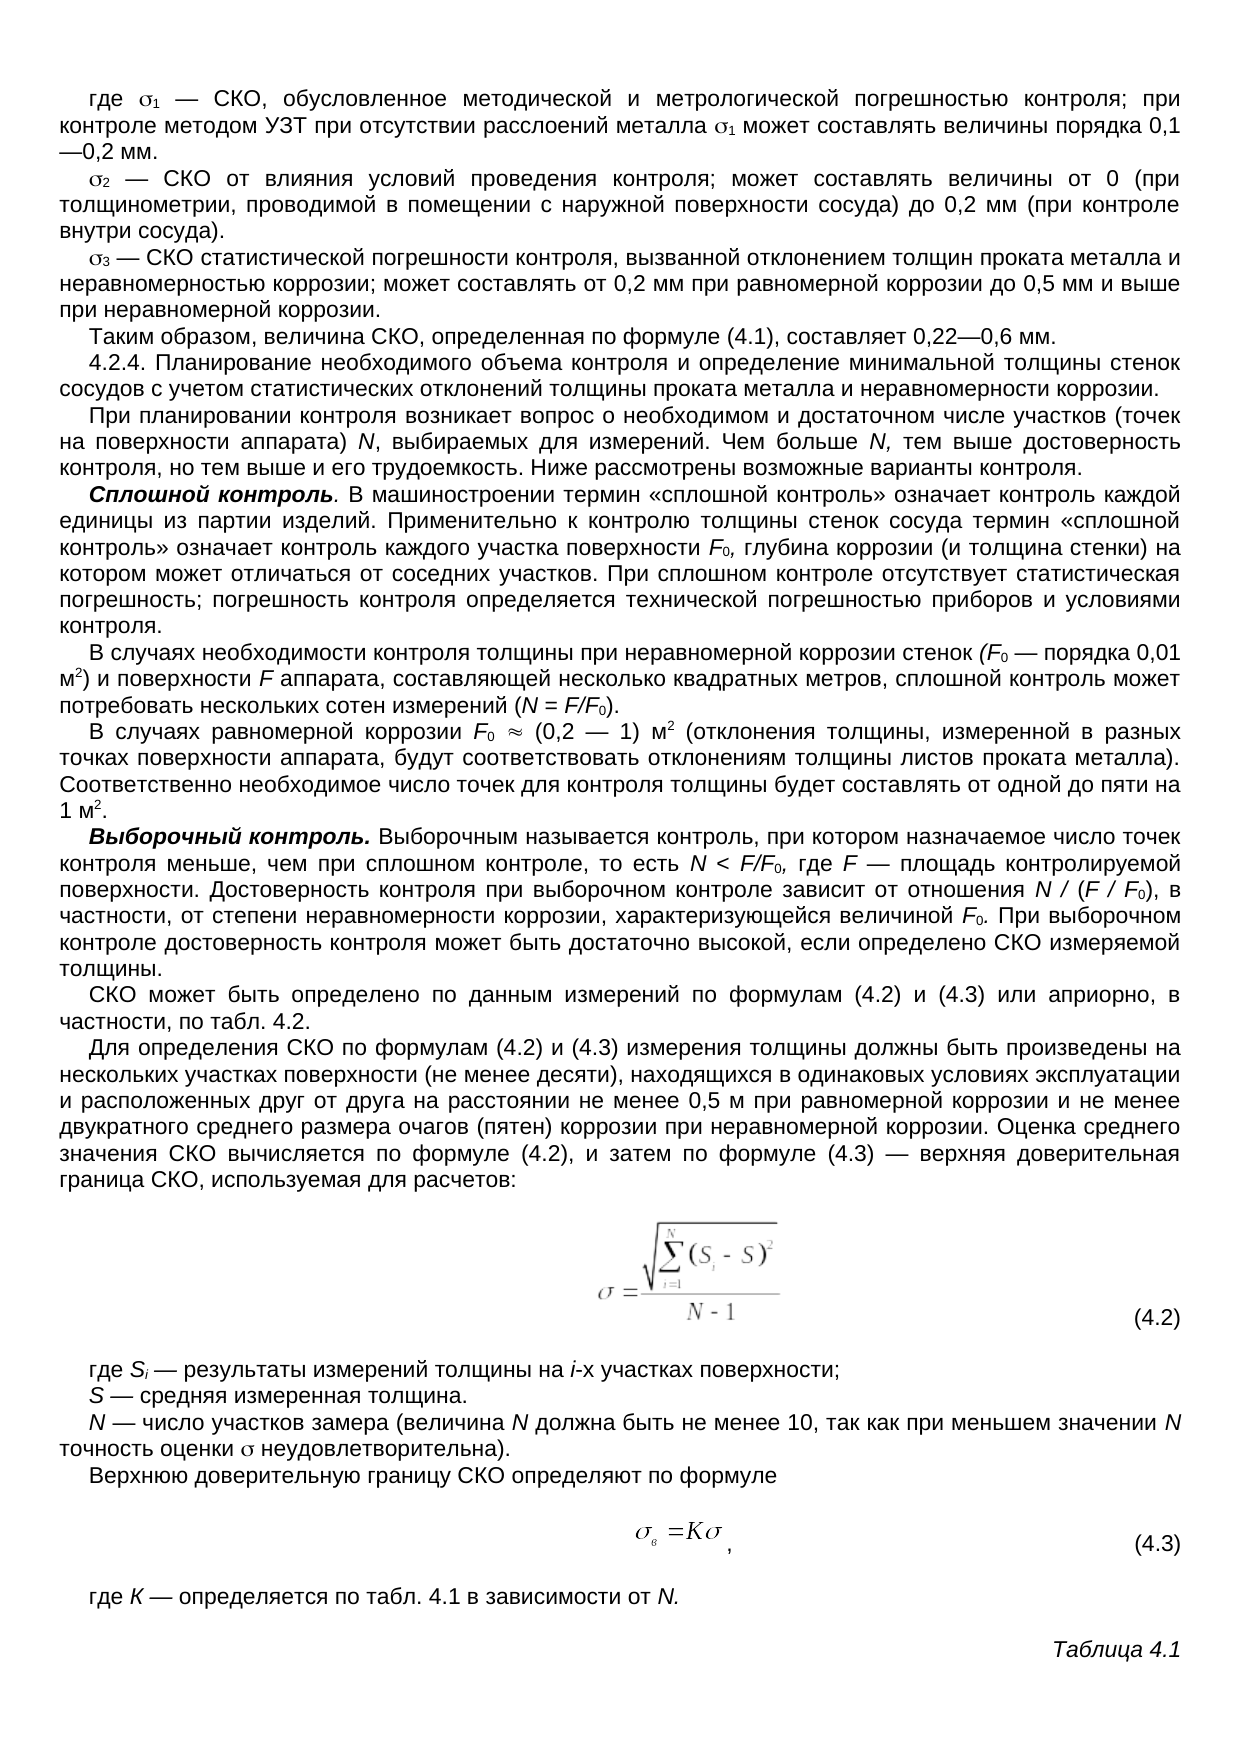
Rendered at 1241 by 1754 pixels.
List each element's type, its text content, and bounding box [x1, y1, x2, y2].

text 4.2.4. Планирование необходимого объема контроля и определение минимальной толщины стенок сосудов с учетом статистических отклонений толщины проката металла и неравномерности коррозии. [59, 349, 1181, 402]
text S — средняя измеренная толщина. [59, 1382, 1181, 1409]
text Таблица 4.1 [59, 1636, 1181, 1662]
text Верхнюю доверительную границу СКО определяют по формуле [59, 1462, 1181, 1488]
text где Si — результаты измерений толщины на i-х участках поверхности; [59, 1356, 1181, 1382]
text 2 — СКО от влияния условий проведения контроля; может составлять величины от 0 (при толщинометрии, проводимой в помещении с наружной поверхности сосуда) до 0,2 мм (при контроле внутри сосуда). [59, 164, 1181, 243]
text При планировании контроля возникает вопрос о необходимом и достаточном числе участков (точек на поверхности аппарата) N, выбираемых для измерений. Чем больше N, тем выше достоверность контроля, но тем выше и его трудоемкость. Ниже рассмотрены возможные варианты контроля. [59, 402, 1181, 481]
text Выборочный контроль. Выборочным называется контроль, при котором назначаемое число точек контроля меньше, чем при сплошном контроле, то есть N < F/F0, где F — площадь контролируемой поверхности. Достоверность контроля при выборочном контроле зависит от отношения N / (F / F0), в частности, от степени неравномерности коррозии, характеризующейся величиной F0. При выборочном контроле достоверность контроля может быть достаточно высокой, если определено СКО измеряемой толщины. [59, 823, 1181, 981]
text В случаях равномерной коррозии F0 (0,2 — 1) м2 (отклонения толщины, измеренной в разных точках поверхности аппарата, будут соответствовать отклонениям толщины листов проката металла). Соответственно необходимое число точек для контроля толщины будет составлять от одной до пяти на 1 м2. [59, 718, 1181, 823]
text , (4.3) [59, 1514, 1181, 1557]
text где К — определяется по табл. 4.1 в зависимости от N. [59, 1583, 1181, 1609]
text 3 — СКО статистической погрешности контроля, вызванной отклонением толщин проката металла и неравномерностью коррозии; может составлять от 0,2 мм при равномерной коррозии до 0,5 мм и выше при неравномерной коррозии. [59, 243, 1181, 323]
text где 1 — СКО, обусловленное методической и метрологической погрешностью контроля; при контроле методом УЗТ при отсутствии расслоений металла 1 может составлять величины порядка 0,1—0,2 мм. [59, 85, 1181, 164]
text Таким образом, величина СКО, определенная по формуле (4.1), составляет 0,22—0,6 мм. [59, 323, 1181, 349]
text СКО может быть определено по данным измерений по формулам (4.2) и (4.3) или априорно, в частности, по табл. 4.2. [59, 981, 1181, 1034]
text (4.2) [59, 1219, 1181, 1330]
text В случаях необходимости контроля толщины при неравномерной коррозии стенок (F0 — порядка 0,01 м2) и поверхности F аппарата, составляющей несколько квадратных метров, сплошной контроль может потребовать нескольких сотен измерений (N = F/F0). [59, 639, 1181, 718]
text Сплошной контроль. В машиностроении термин «сплошной контроль» означает контроль каждой единицы из партии изделий. Применительно к контролю толщины стенок сосуда термин «сплошной контроль» означает контроль каждого участка поверхности F0, глубина коррозии (и толщина стенки) на котором может отличаться от соседних участков. При сплошном контроле отсутствует статистическая погрешность; погрешность контроля определяется технической погрешностью приборов и условиями контроля. [59, 481, 1181, 639]
text N — число участков замера (величина N должна быть не менее 10, так как при меньшем значении N точность оценки неудовлетворительна). [59, 1409, 1181, 1462]
text Для определения СКО по формулам (4.2) и (4.3) измерения толщины должны быть произведены на нескольких участках поверхности (не менее десяти), находящихся в одинаковых условиях эксплуатации и расположенных друг от друга на расстоянии не менее 0,5 м при равномерной коррозии и не менее двукратного среднего размера очагов (пятен) коррозии при неравномерной коррозии. Оценка среднего значения СКО вычисляется по формуле (4.2), и затем по формуле (4.3) — верхняя доверительная граница СКО, используемая для расчетов: [59, 1034, 1181, 1192]
